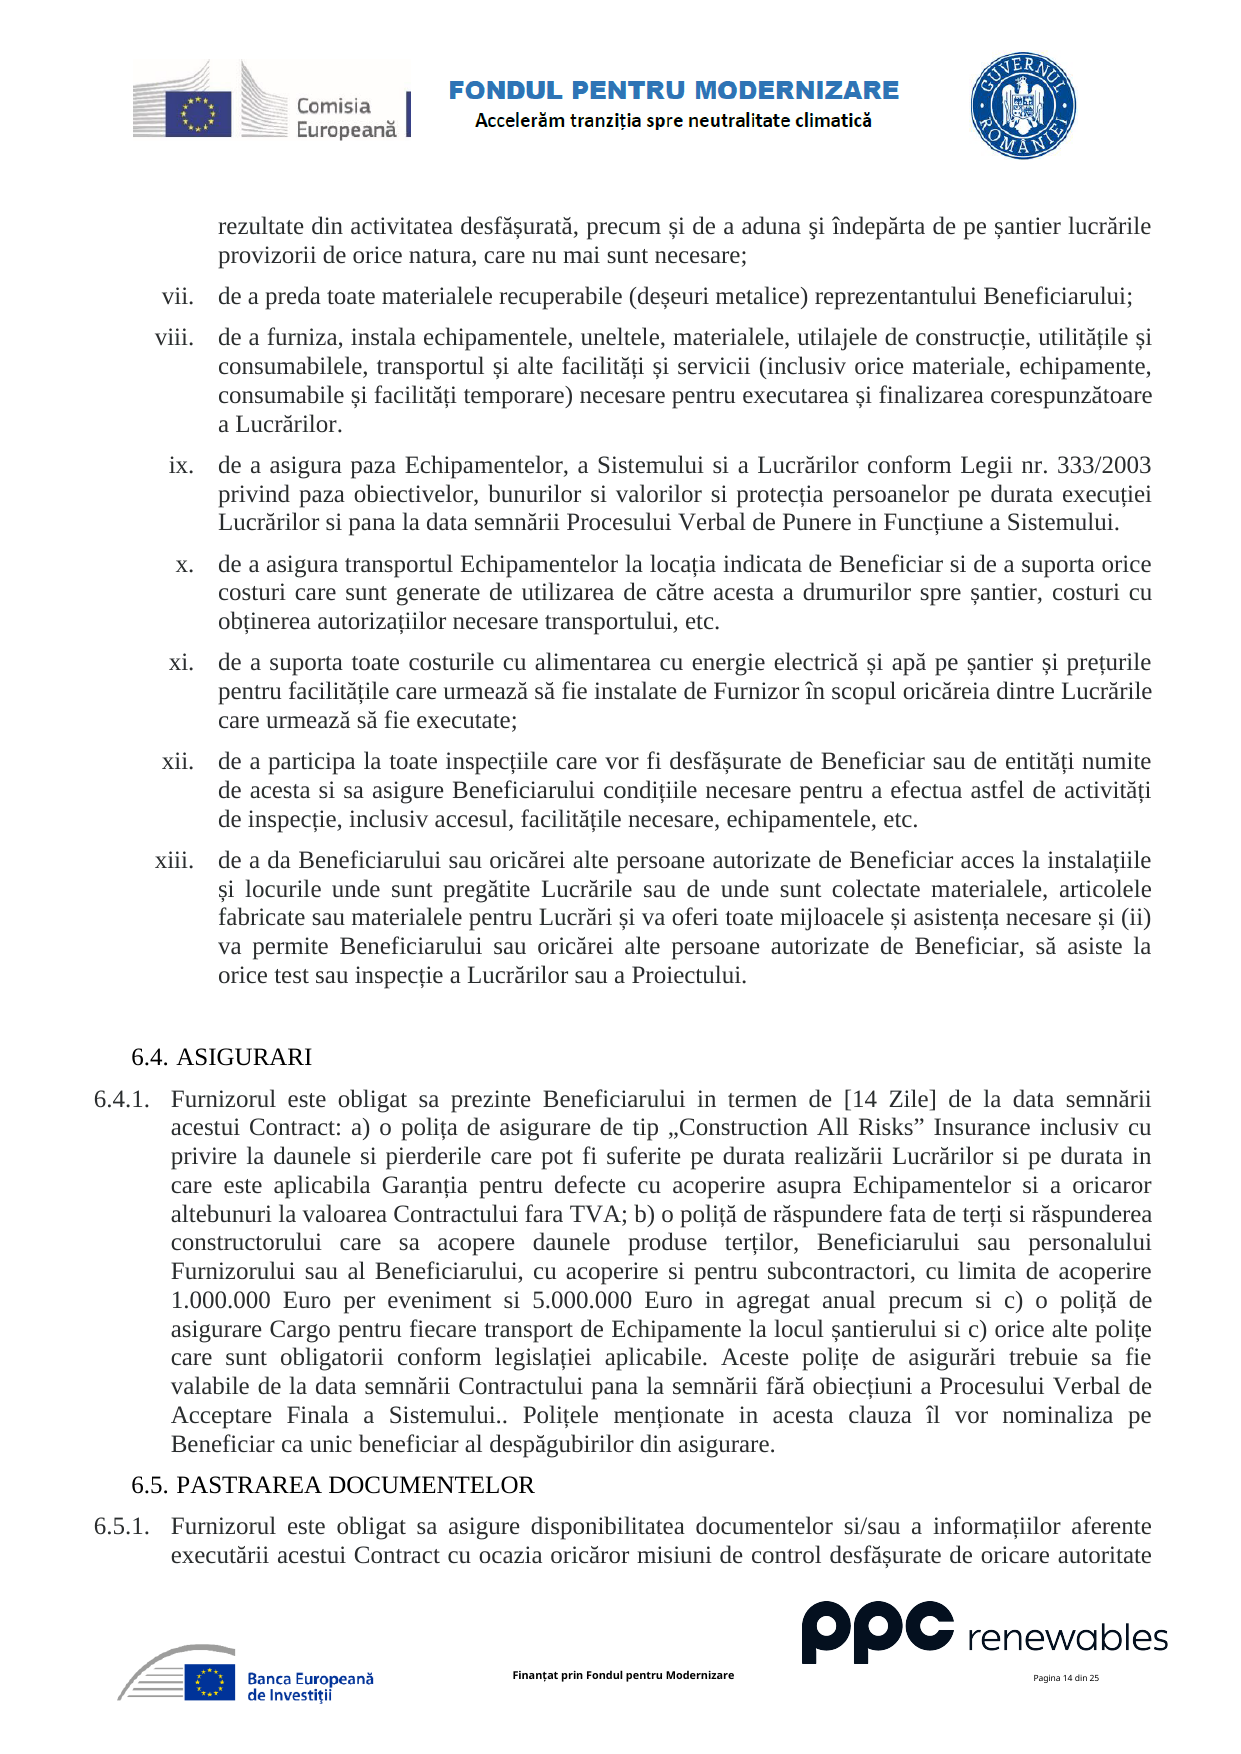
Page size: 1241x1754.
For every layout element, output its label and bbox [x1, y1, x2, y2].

picture [119, 36, 1092, 168]
picture [802, 1601, 1168, 1664]
